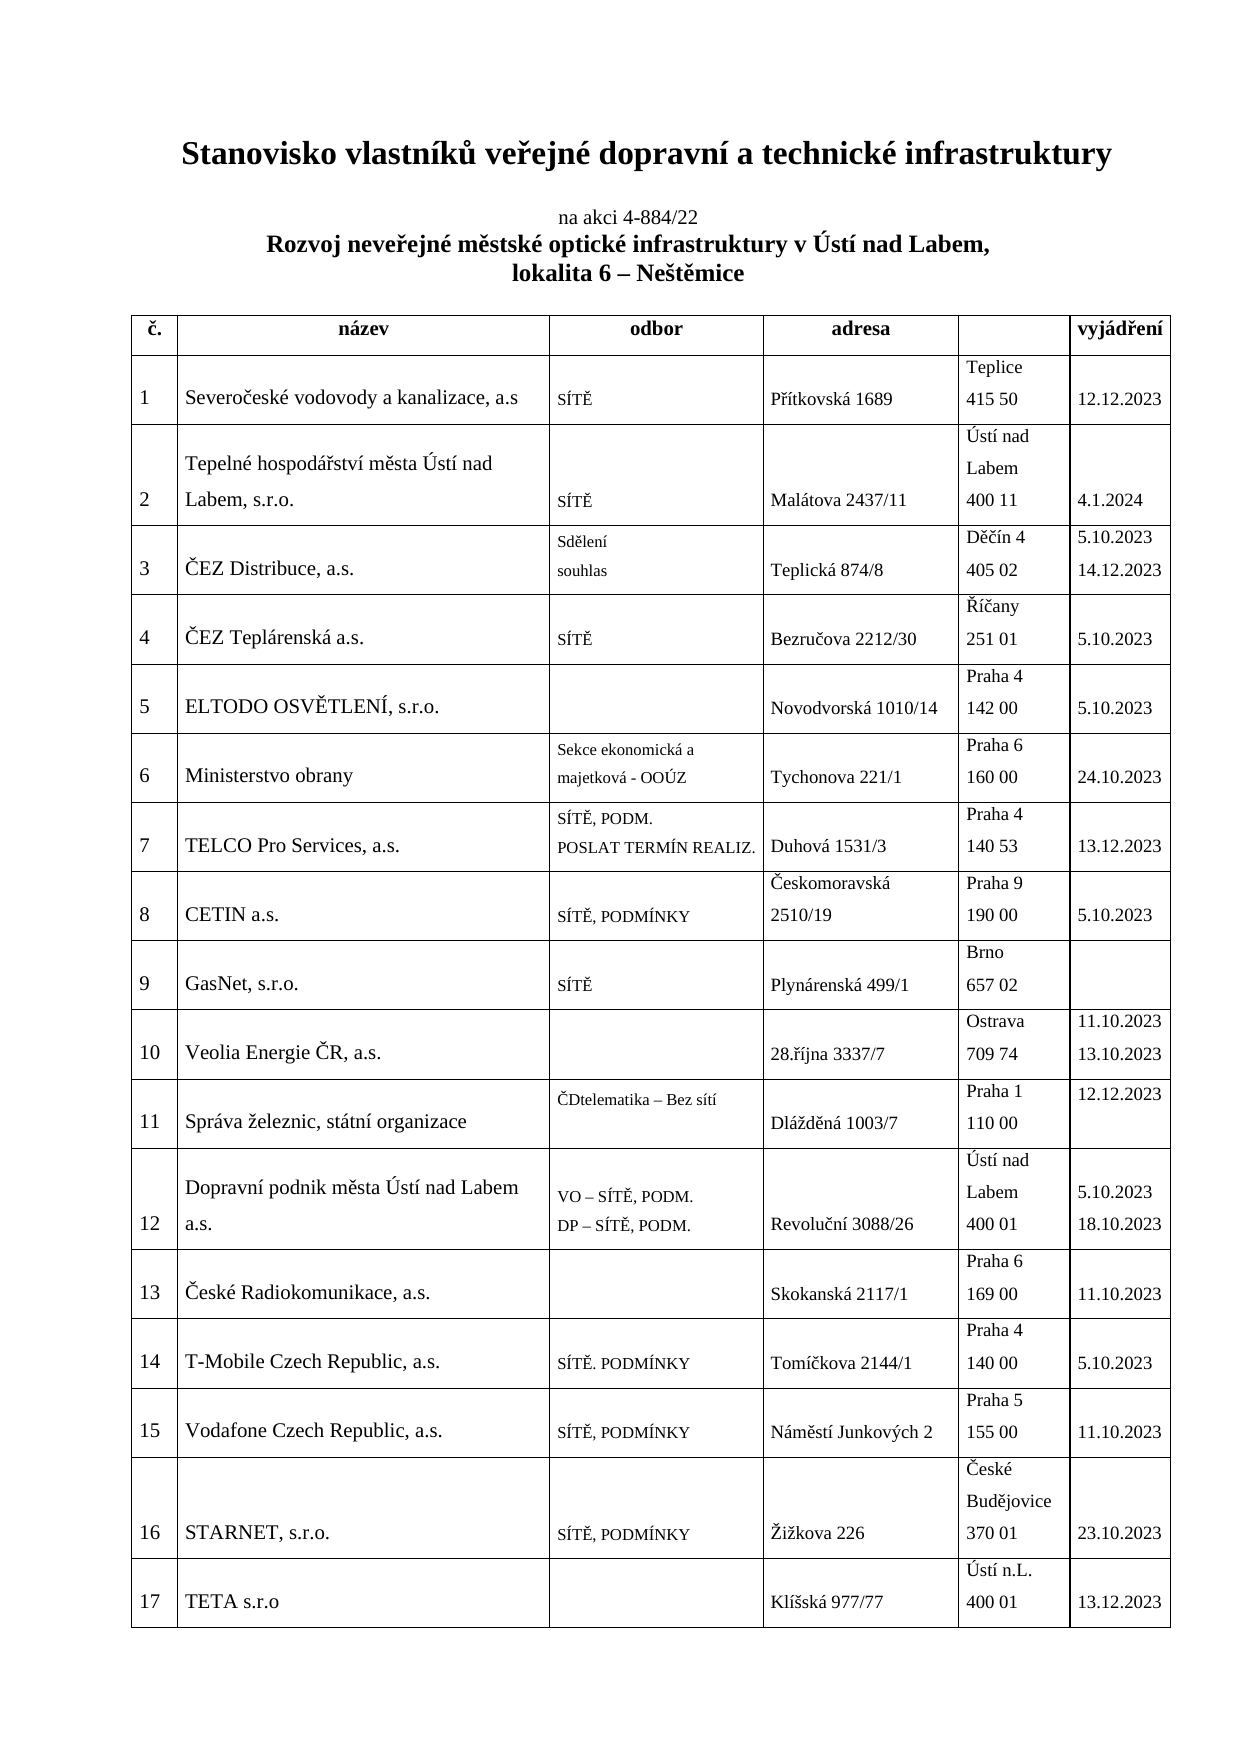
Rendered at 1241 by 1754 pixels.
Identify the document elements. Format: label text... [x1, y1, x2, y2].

table_cell 4.1.2024 [1071, 425, 1170, 525]
table_cell 9 [132, 941, 177, 1009]
table_cell 11.10.2023 13.10.2023 [1071, 1010, 1170, 1078]
table_cell 28.října 3337/7 [764, 1010, 958, 1078]
table_cell 8 [132, 872, 177, 940]
table_cell ČEZ Teplárenská a.s. [178, 595, 549, 663]
table_cell 5.10.2023 [1071, 872, 1170, 940]
table_cell 17 [132, 1559, 177, 1627]
table_cell SÍTĚ [550, 356, 763, 424]
table_cell Děčín 4 405 02 [959, 526, 1069, 594]
table_cell ELTODO OSVĚTLENÍ, s.r.o. [178, 665, 549, 733]
table_cell 4 [132, 595, 177, 663]
table_cell 10 [132, 1010, 177, 1078]
table_cell ČEZ Distribuce, a.s. [178, 526, 549, 594]
table_cell Žižkova 226 [764, 1458, 958, 1558]
table_cell Vodafone Czech Republic, a.s. [178, 1389, 549, 1457]
table_cell Bezručova 2212/30 [764, 595, 958, 663]
text Rozvoj neveřejné městské optické infrastruktury v Ústí nad Labem, [131, 229, 1125, 258]
text na akci 4-884/22 [131, 205, 1125, 229]
table_cell Náměstí Junkových 2 [764, 1389, 958, 1457]
table_cell Praha 6 160 00 [959, 734, 1069, 802]
table_cell TETA s.r.o [178, 1559, 549, 1627]
table_cell SÍTĚ [550, 425, 763, 525]
table_cell Ústí n.L. 400 01 [959, 1559, 1069, 1627]
table_cell SÍTĚ. PODMÍNKY [550, 1319, 763, 1387]
table_cell SÍTĚ [550, 941, 763, 1009]
table_cell 11.10.2023 [1071, 1389, 1170, 1457]
table_cell 2 [132, 425, 177, 525]
table_cell Praha 9 190 00 [959, 872, 1069, 940]
table_cell [1071, 941, 1170, 1009]
table_cell SÍTĚ, PODMÍNKY [550, 872, 763, 940]
table_cell GasNet, s.r.o. [178, 941, 549, 1009]
table_cell 5.10.2023 18.10.2023 [1071, 1149, 1170, 1249]
table_cell Praha 6 169 00 [959, 1250, 1069, 1318]
table_cell 14 [132, 1319, 177, 1387]
table_header vyjádření [1071, 316, 1170, 354]
table_cell Skokanská 2117/1 [764, 1250, 958, 1318]
table_cell České Radiokomunikace, a.s. [178, 1250, 549, 1318]
table_cell Tychonova 221/1 [764, 734, 958, 802]
table_cell Brno 657 02 [959, 941, 1069, 1009]
table_cell Dopravní podnik města Ústí nad Labem a.s. [178, 1149, 549, 1249]
table_cell SÍTĚ [550, 595, 763, 663]
table_cell SÍTĚ, PODMÍNKY [550, 1458, 763, 1558]
table_cell 12.12.2023 [1071, 1080, 1170, 1148]
table_cell [550, 1250, 763, 1318]
table_cell Teplická 874/8 [764, 526, 958, 594]
table_cell 15 [132, 1389, 177, 1457]
table_cell T-Mobile Czech Republic, a.s. [178, 1319, 549, 1387]
table_cell Praha 4 142 00 [959, 665, 1069, 733]
table_cell SÍTĚ, PODMÍNKY [550, 1389, 763, 1457]
table_cell 5.10.2023 [1071, 665, 1170, 733]
table_header [959, 316, 1069, 354]
table_cell STARNET, s.r.o. [178, 1458, 549, 1558]
table_cell 13 [132, 1250, 177, 1318]
table_cell 12.12.2023 [1071, 356, 1170, 424]
table_cell 7 [132, 803, 177, 871]
table_cell 5.10.2023 [1071, 595, 1170, 663]
table_cell Říčany 251 01 [959, 595, 1069, 663]
table_header název [178, 316, 549, 354]
table_cell Duhová 1531/3 [764, 803, 958, 871]
table_cell Praha 1 110 00 [959, 1080, 1069, 1148]
table_cell VO – SÍTĚ, PODM. DP – SÍTĚ, PODM. [550, 1149, 763, 1249]
table_cell Dlážděná 1003/7 [764, 1080, 958, 1148]
table_cell Tepelné hospodářství města Ústí nad Labem, s.r.o. [178, 425, 549, 525]
text lokalita 6 – Neštěmice [131, 258, 1125, 286]
table_cell 13.12.2023 [1071, 803, 1170, 871]
table_cell Tomíčkova 2144/1 [764, 1319, 958, 1387]
table_cell Přítkovská 1689 [764, 356, 958, 424]
table_cell Praha 4 140 53 [959, 803, 1069, 871]
table_cell Ministerstvo obrany [178, 734, 549, 802]
table_cell Ústí nad Labem 400 11 [959, 425, 1069, 525]
table_cell ČDtelematika – Bez sítí [550, 1080, 763, 1148]
table_cell Sdělení souhlas [550, 526, 763, 594]
table_cell Novodvorská 1010/14 [764, 665, 958, 733]
table_cell Ostrava 709 74 [959, 1010, 1069, 1078]
table_cell 13.12.2023 [1071, 1559, 1170, 1627]
table_cell Revoluční 3088/26 [764, 1149, 958, 1249]
table_cell [550, 1010, 763, 1078]
table_cell [550, 1559, 763, 1627]
table_cell 1 [132, 356, 177, 424]
table_cell Správa železnic, státní organizace [178, 1080, 549, 1148]
table_cell 24.10.2023 [1071, 734, 1170, 802]
table_cell České Budějovice 370 01 [959, 1458, 1069, 1558]
table_cell 12 [132, 1149, 177, 1249]
table_cell 5 [132, 665, 177, 733]
table_cell 5.10.2023 14.12.2023 [1071, 526, 1170, 594]
table_cell Malátova 2437/11 [764, 425, 958, 525]
table_cell Severočeské vodovody a kanalizace, a.s [178, 356, 549, 424]
table_cell Veolia Energie ČR, a.s. [178, 1010, 549, 1078]
table_cell 5.10.2023 [1071, 1319, 1170, 1387]
table_cell Ústí nad Labem 400 01 [959, 1149, 1069, 1249]
table_cell 6 [132, 734, 177, 802]
table_cell Sekce ekonomická a majetková - OOÚZ [550, 734, 763, 802]
table_cell SÍTĚ, PODM. POSLAT TERMÍN REALIZ. [550, 803, 763, 871]
table_header č. [132, 316, 177, 354]
table_cell Českomoravská 2510/19 [764, 872, 958, 940]
table_header odbor [550, 316, 763, 354]
table_cell Praha 5 155 00 [959, 1389, 1069, 1457]
table_cell Klíšská 977/77 [764, 1559, 958, 1627]
table_cell 11 [132, 1080, 177, 1148]
table_cell Praha 4 140 00 [959, 1319, 1069, 1387]
table_cell CETIN a.s. [178, 872, 549, 940]
table_header adresa [764, 316, 958, 354]
table_cell Plynárenská 499/1 [764, 941, 958, 1009]
table_cell 11.10.2023 [1071, 1250, 1170, 1318]
table_cell [550, 665, 763, 733]
table_cell 3 [132, 526, 177, 594]
table_cell 23.10.2023 [1071, 1458, 1170, 1558]
text Stanovisko vlastníků veřejné dopravní a technické infrastruktury [169, 133, 1125, 171]
table_cell Teplice 415 50 [959, 356, 1069, 424]
table_cell 16 [132, 1458, 177, 1558]
table_cell TELCO Pro Services, a.s. [178, 803, 549, 871]
